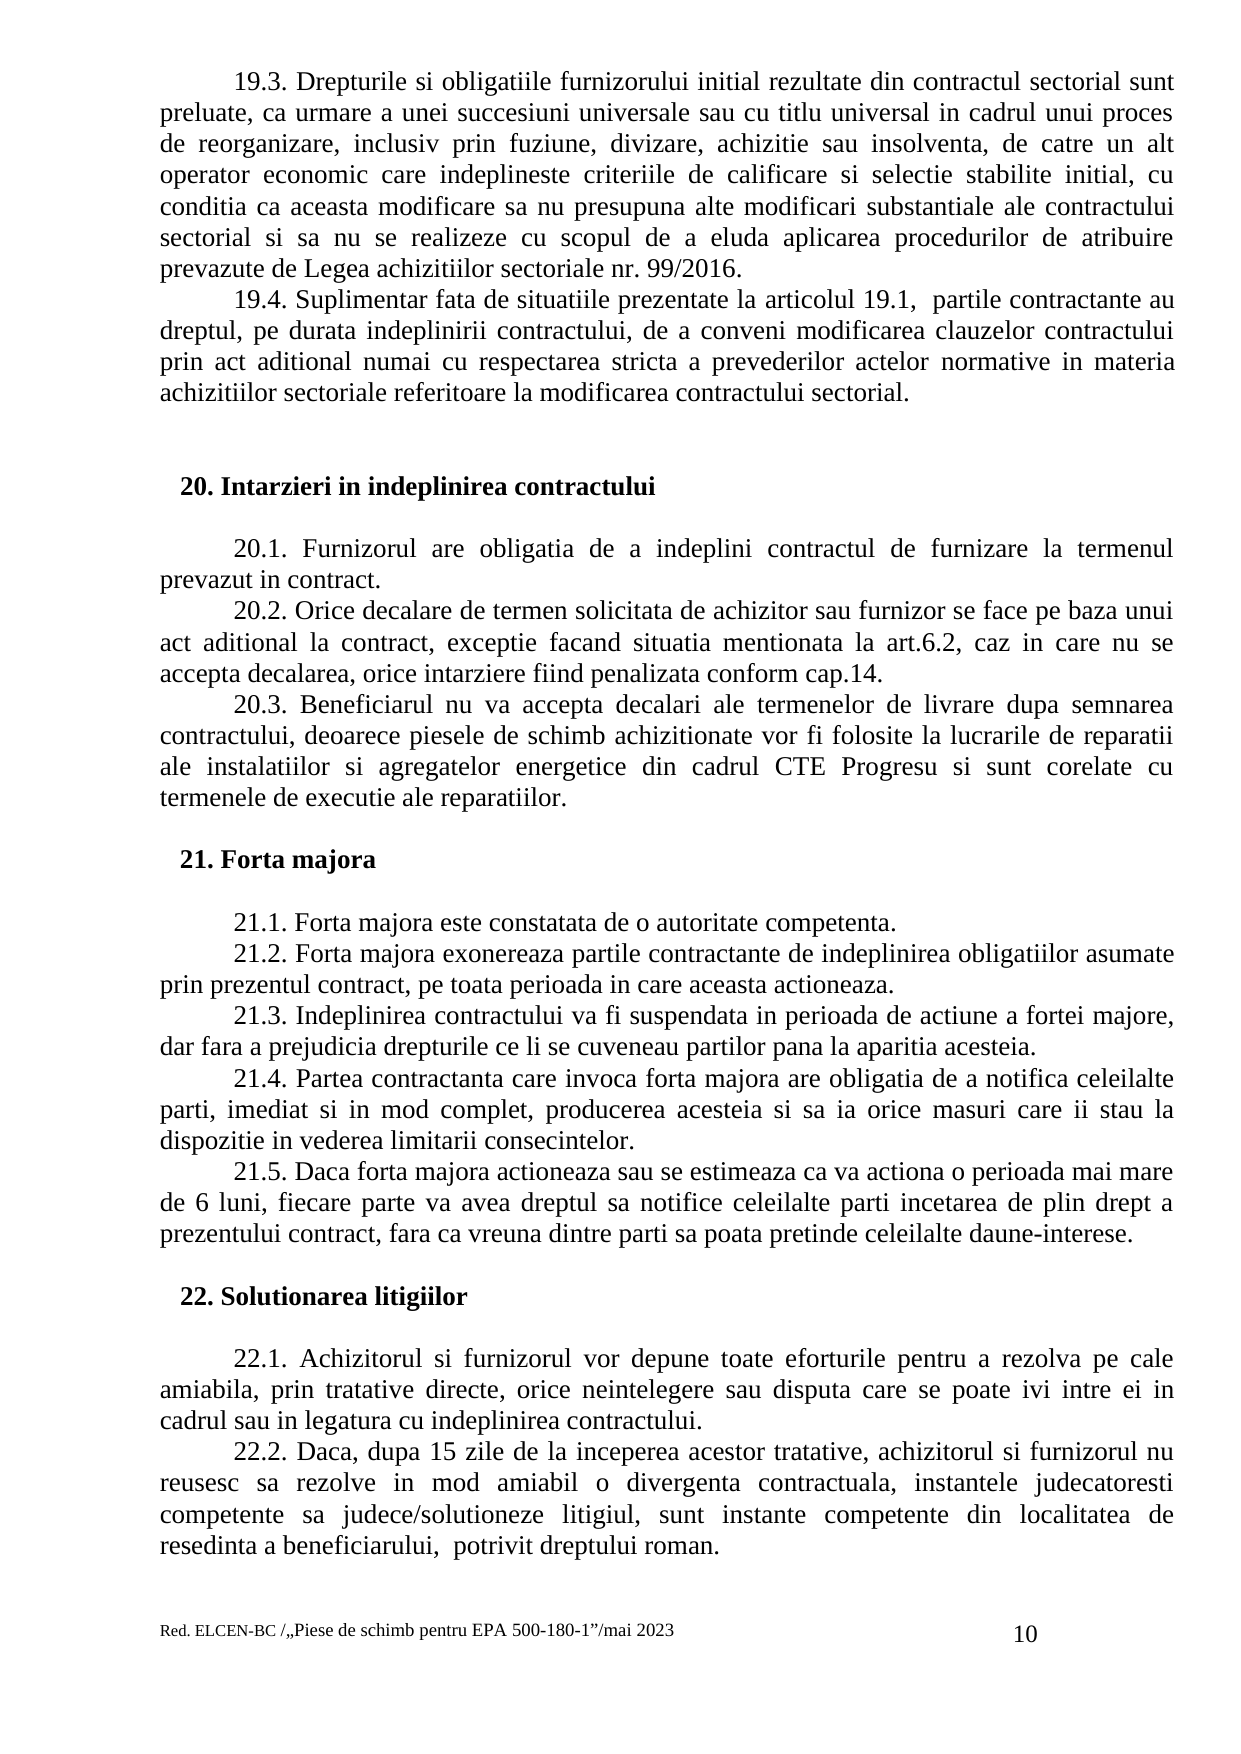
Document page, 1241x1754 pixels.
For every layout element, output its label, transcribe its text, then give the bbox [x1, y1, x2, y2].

text 22.1. Achizitorul si furnizorul vor depune toate eforturile pentru a rezolva pe cale amiabila, prin tratative directe, orice neintelegere sau disputa care se poate ivi intre ei in cadrul sau in legatura cu indeplinirea contractului. [159, 1342, 1175, 1435]
text 21.5. Daca forta majora actioneaza sau se estimeaza ca va actiona o perioada mai mare de 6 luni, fiecare parte va avea dreptul sa notifice celeilalte parti incetarea de plin drept a prezentului contract, fara ca vreuna dintre parti sa poata pretinde celeilalte daune-interese. [159, 1155, 1175, 1248]
text 19.4. Suplimentar fata de situatiile prezentate la articolul 19.1, partile contractante au dreptul, pe durata indeplinirii contractului, de a conveni modificarea clauzelor contractului prin act aditional numai cu respectarea stricta a prevederilor actelor normative in materia achizitiilor sectoriale referitoare la modificarea contractului sectorial. [159, 283, 1175, 408]
text 21.2. Forta majora exonereaza partile contractante de indeplinirea obligatiilor asumate prin prezentul contract, pe toata perioada in care aceasta actioneaza. [159, 937, 1175, 999]
text 22. Solutionarea litigiilor [159, 1280, 1175, 1311]
text 20.3. Beneficiarul nu va accepta decalari ale termenelor de livrare dupa semnarea contractului, deoarece piesele de schimb achizitionate vor fi folosite la lucrarile de reparatii ale instalatiilor si agregatelor energetice din cadrul CTE Progresu si sunt corelate cu termenele de executie ale reparatiilor. [159, 688, 1175, 812]
text 20.2. Orice decalare de termen solicitata de achizitor sau furnizor se face pe baza unui act aditional la contract, exceptie facand situatia mentionata la art.6.2, caz in care nu se accepta decalarea, orice intarziere fiind penalizata conform cap.14. [159, 594, 1175, 688]
text 21.3. Indeplinirea contractului va fi suspendata in perioada de actiune a fortei majore, dar fara a prejudicia drepturile ce li se cuveneau partilor pana la aparitia acesteia. [159, 999, 1175, 1062]
text 21.1. Forta majora este constatata de o autoritate competenta. [159, 906, 1175, 937]
text 19.3. Drepturile si obligatiile furnizorului initial rezultate din contractul sectorial sunt preluate, ca urmare a unei succesiuni universale sau cu titlu universal in cadrul unui proces de reorganizare, inclusiv prin fuziune, divizare, achizitie sau insolventa, de catre un alt operator economic care indeplineste criteriile de calificare si selectie stabilite initial, cu conditia ca aceasta modificare sa nu presupuna alte modificari substantiale ale contractului sectorial si sa nu se realizeze cu scopul de a eluda aplicarea procedurilor de atribuire prevazute de Legea achizitiilor sectoriale nr. 99/2016. [159, 65, 1175, 283]
text 22.2. Daca, dupa 15 zile de la inceperea acestor tratative, achizitorul si furnizorul nu reusesc sa rezolve in mod amiabil o divergenta contractuala, instantele judecatoresti competente sa judece/solutioneze litigiul, sunt instante competente din localitatea de resedinta a beneficiarului, potrivit dreptului roman. [159, 1435, 1175, 1560]
text 20. Intarzieri in indeplinirea contractului [159, 470, 1175, 501]
text 21. Forta majora [159, 844, 1175, 875]
text 21.4. Partea contractanta care invoca forta majora are obligatia de a notifica celeilalte parti, imediat si in mod complet, producerea acesteia si sa ia orice masuri care ii stau la dispozitie in vederea limitarii consecintelor. [159, 1062, 1175, 1155]
text 20.1. Furnizorul are obligatia de a indeplini contractul de furnizare la termenul prevazut in contract. [159, 532, 1175, 594]
